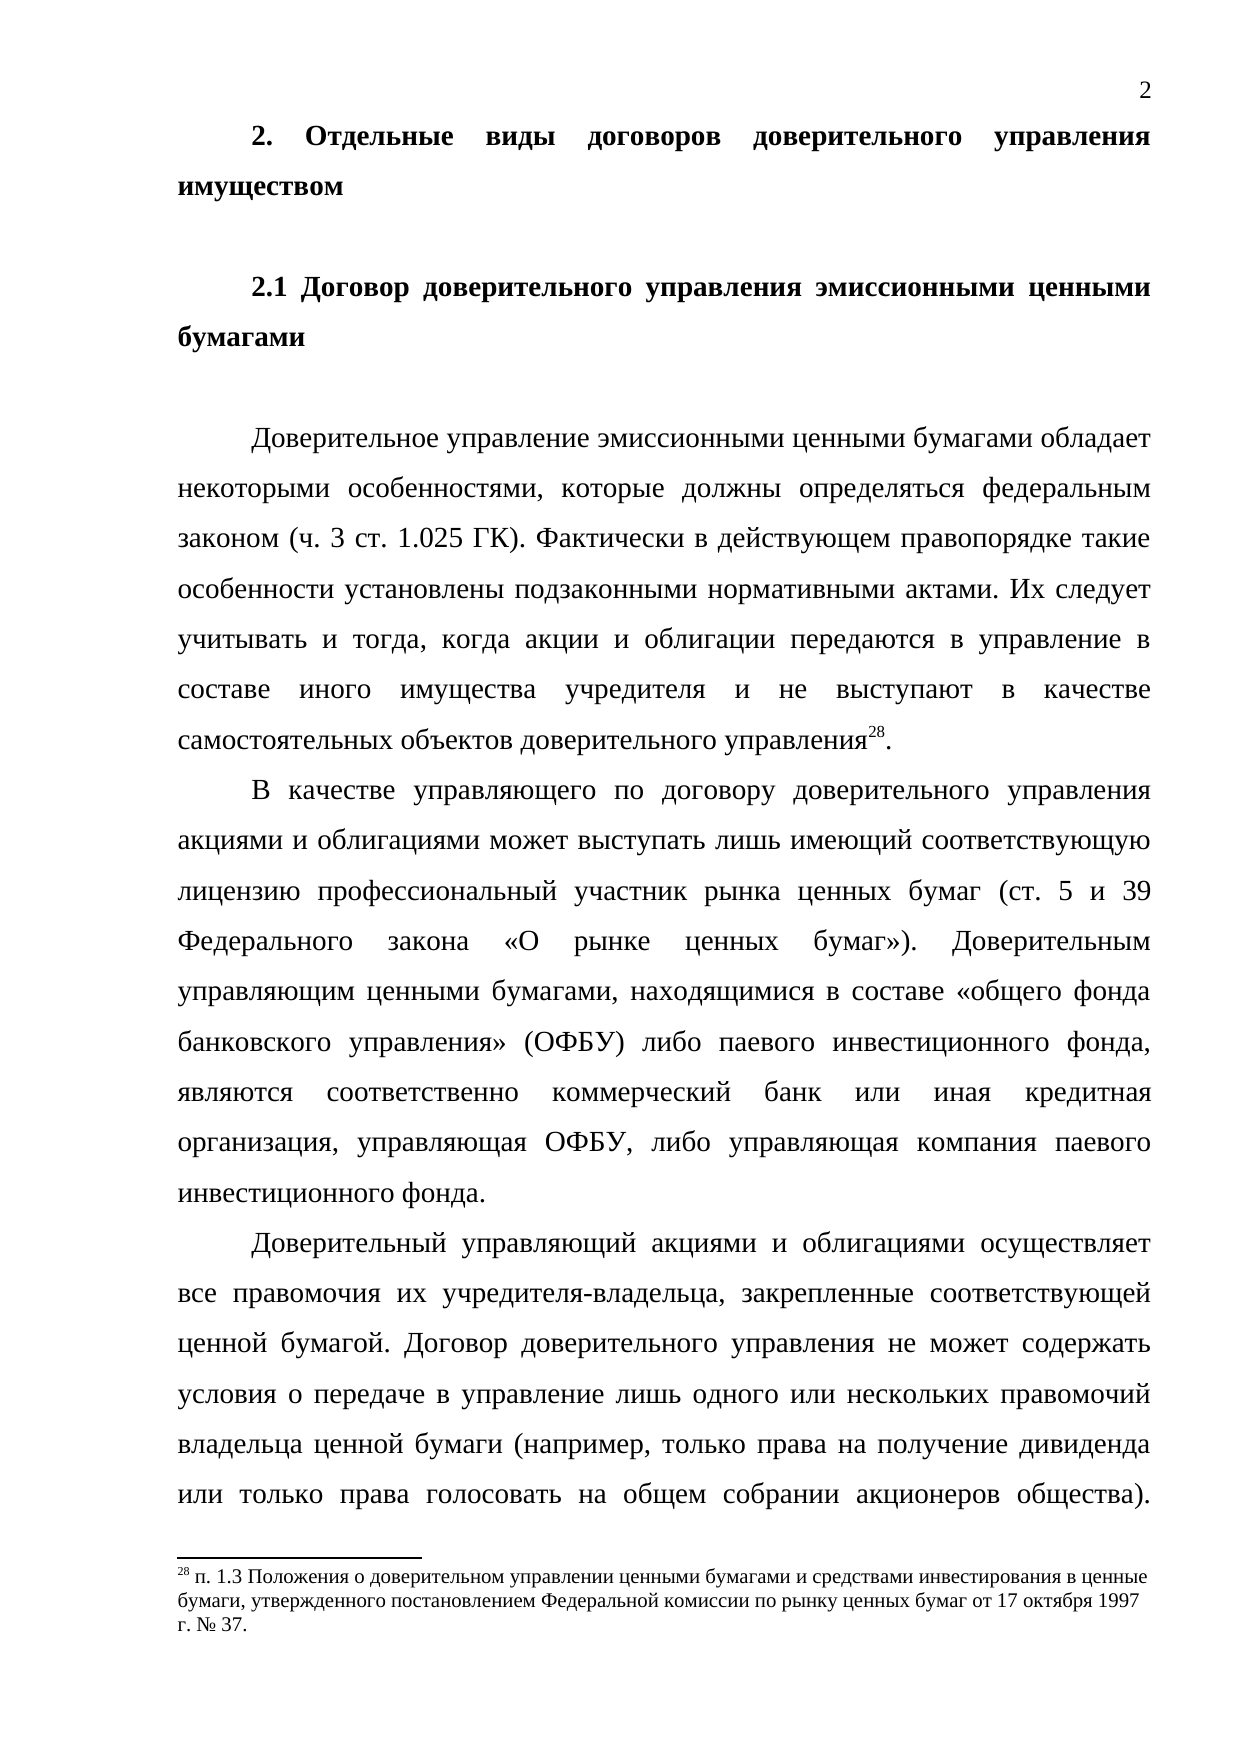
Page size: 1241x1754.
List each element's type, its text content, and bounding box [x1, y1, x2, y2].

text В качестве управляющего по договору доверительного управления акциями и облигациями может выступать лишь имеющий соответствующую лицензию профессиональный участник рынка ценных бумаг (ст. 5 и 39 Федерального закона «О рынке ценных бумаг»). Доверительным управляющим ценными бумагами, находящимися в составе «общего фонда банковского управления» (ОФБУ) либо паевого инвестиционного фонда, являются соответственно коммерческий банк или иная кредитная организация, управляющая ОФБУ, либо управляющая компания паевого инвестиционного фонда. [177, 772, 1152, 1208]
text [177, 1225, 1152, 1510]
text 2.1 Договор доверительного управления эмиссионными ценными бумагами [177, 269, 1152, 353]
text Доверительное управление эмиссионными ценными бумагами обладает некоторыми особенностями, которые должны определяться федеральным законом (ч. 3 ст. 1.025 ГК). Фактически в действующем правопорядке такие особенности установлены подзаконными нормативными актами. Их следует учитывать и тогда, когда акции и облигации передаются в управление в составе иного имущества учредителя и не выступают в качестве самостоятельных объектов доверительного управления. [177, 420, 1152, 755]
text 2. Отдельные виды договоров доверительного управления имуществом [177, 118, 1152, 202]
